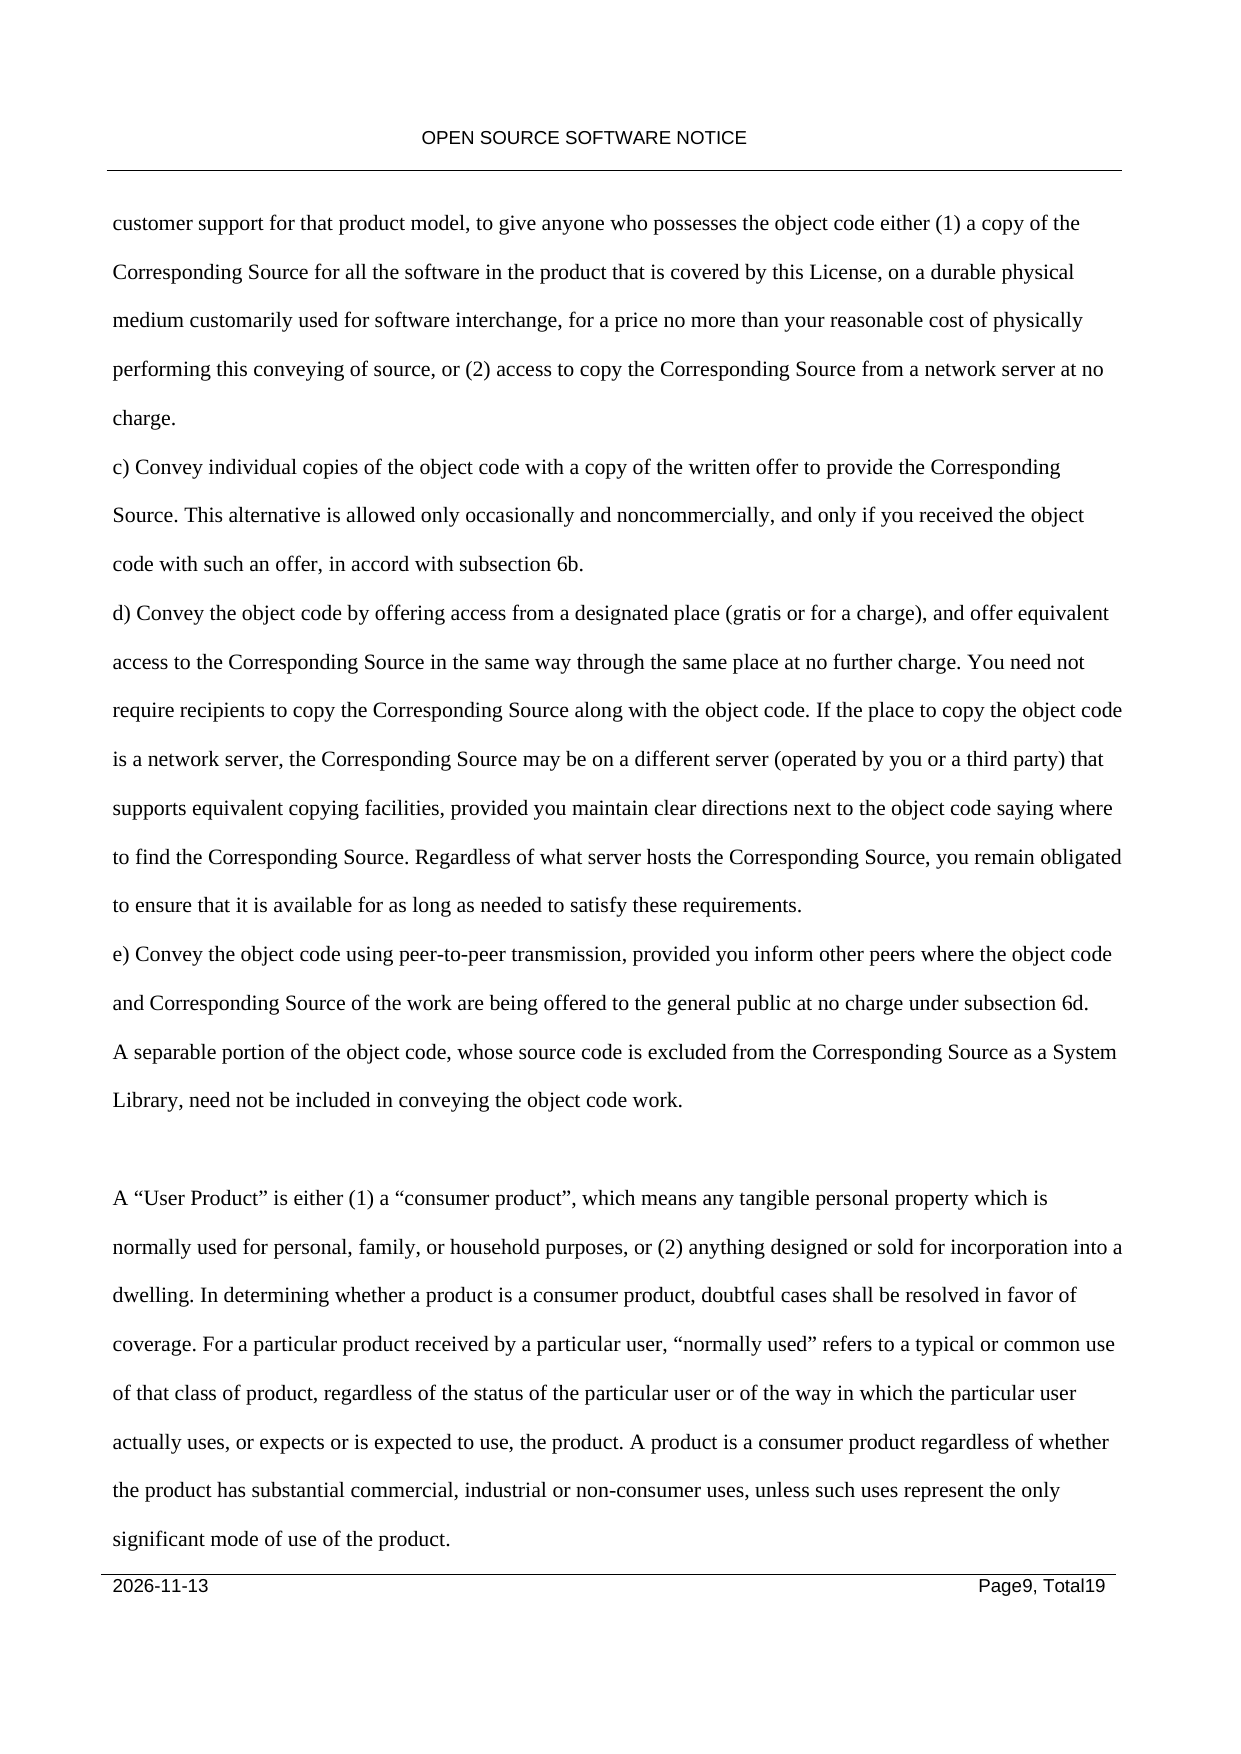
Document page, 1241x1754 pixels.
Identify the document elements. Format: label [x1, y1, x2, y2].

text [112, 206, 1128, 1555]
